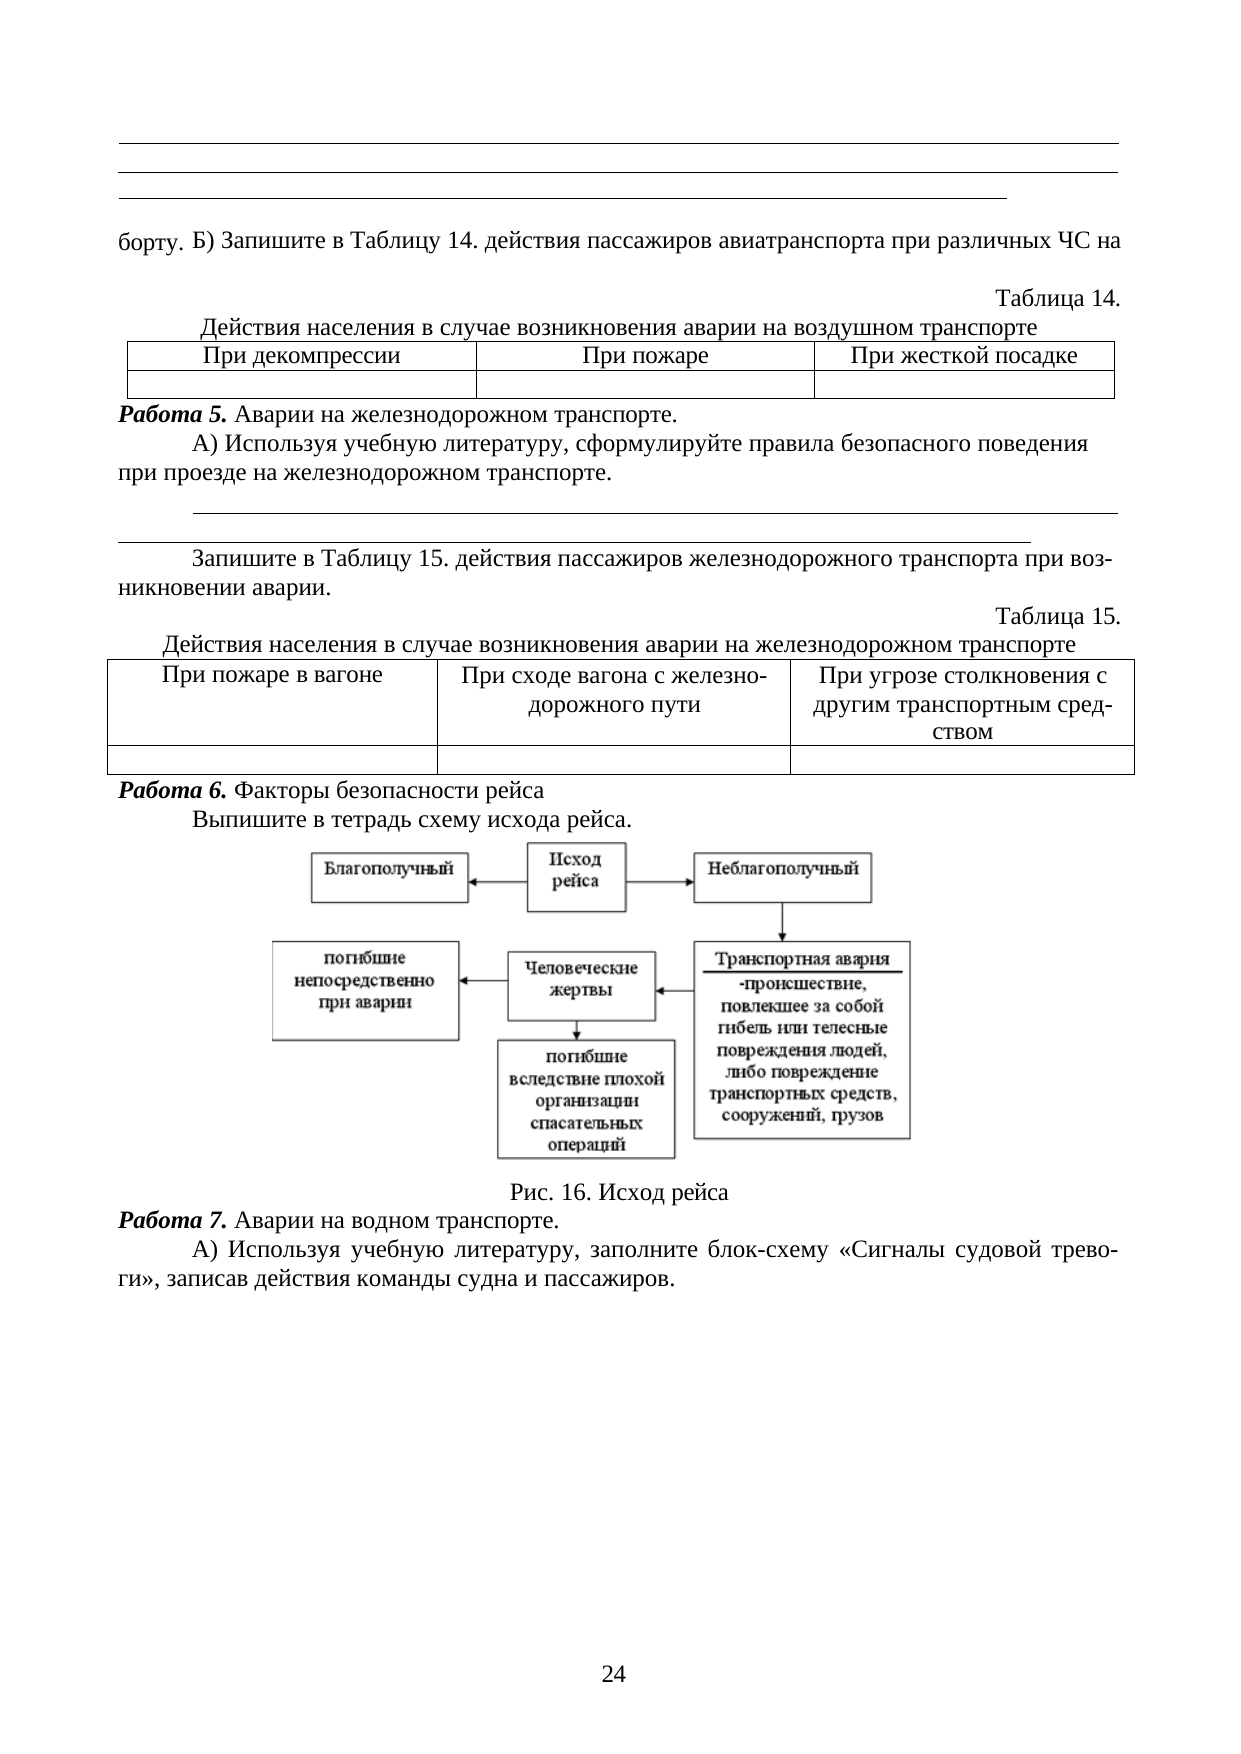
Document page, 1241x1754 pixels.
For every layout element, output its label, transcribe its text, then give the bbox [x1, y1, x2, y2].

table_header При угрозе столкновения с другим транспортным сред- ством [791, 660, 1134, 745]
text Действия населения в случае возникновения аварии на воздушном транспорте [200, 312, 1153, 341]
table_header При декомпрессии [128, 342, 476, 369]
text Действия населения в случае возникновения аварии на железнодорожном транспорте [162, 629, 1153, 658]
text Работа 5. Аварии на железнодорожном транспорте. [118, 399, 1153, 428]
table_cell [791, 746, 1134, 774]
table_header При пожаре [477, 342, 814, 369]
table_cell [438, 746, 790, 774]
text А) Используя учебную литературу, заполните блок-схему «Сигналы судовой трево- ги», записав действия команды судна и пассажиров. [118, 1234, 1153, 1292]
table_header При сходе вагона с железно- дорожного пути [438, 660, 790, 745]
text Таблица 14. [995, 283, 1153, 312]
text Таблица 15. [995, 601, 1153, 629]
table_cell [128, 371, 476, 398]
table_header При жесткой посадке [815, 342, 1114, 369]
table_cell [477, 371, 814, 398]
table_cell [108, 746, 437, 774]
text Б) Запишите в Таблицу 14. действия пассажиров авиатранспорта при различных ЧС на [192, 227, 1153, 254]
table_cell [815, 371, 1114, 398]
text борту. [118, 227, 185, 256]
table_header При пожаре в вагоне [108, 660, 437, 745]
text Запишите в Таблицу 15. действия пассажиров железнодорожного транспорта при воз- никновении аварии. [118, 540, 1153, 601]
picture [272, 842, 912, 1160]
text А) Используя учебную литературу, сформулируйте правила безопасного поведения при проезде на железнодорожном транспорте. [118, 428, 1093, 486]
text Рис. 16. Исход рейса [509, 858, 1153, 1206]
text Работа 7. Аварии на водном транспорте. [118, 1206, 1153, 1234]
text Работа 6. Факторы безопасности рейса Выпишите в тетрадь схему исхода рейса. [118, 775, 633, 833]
